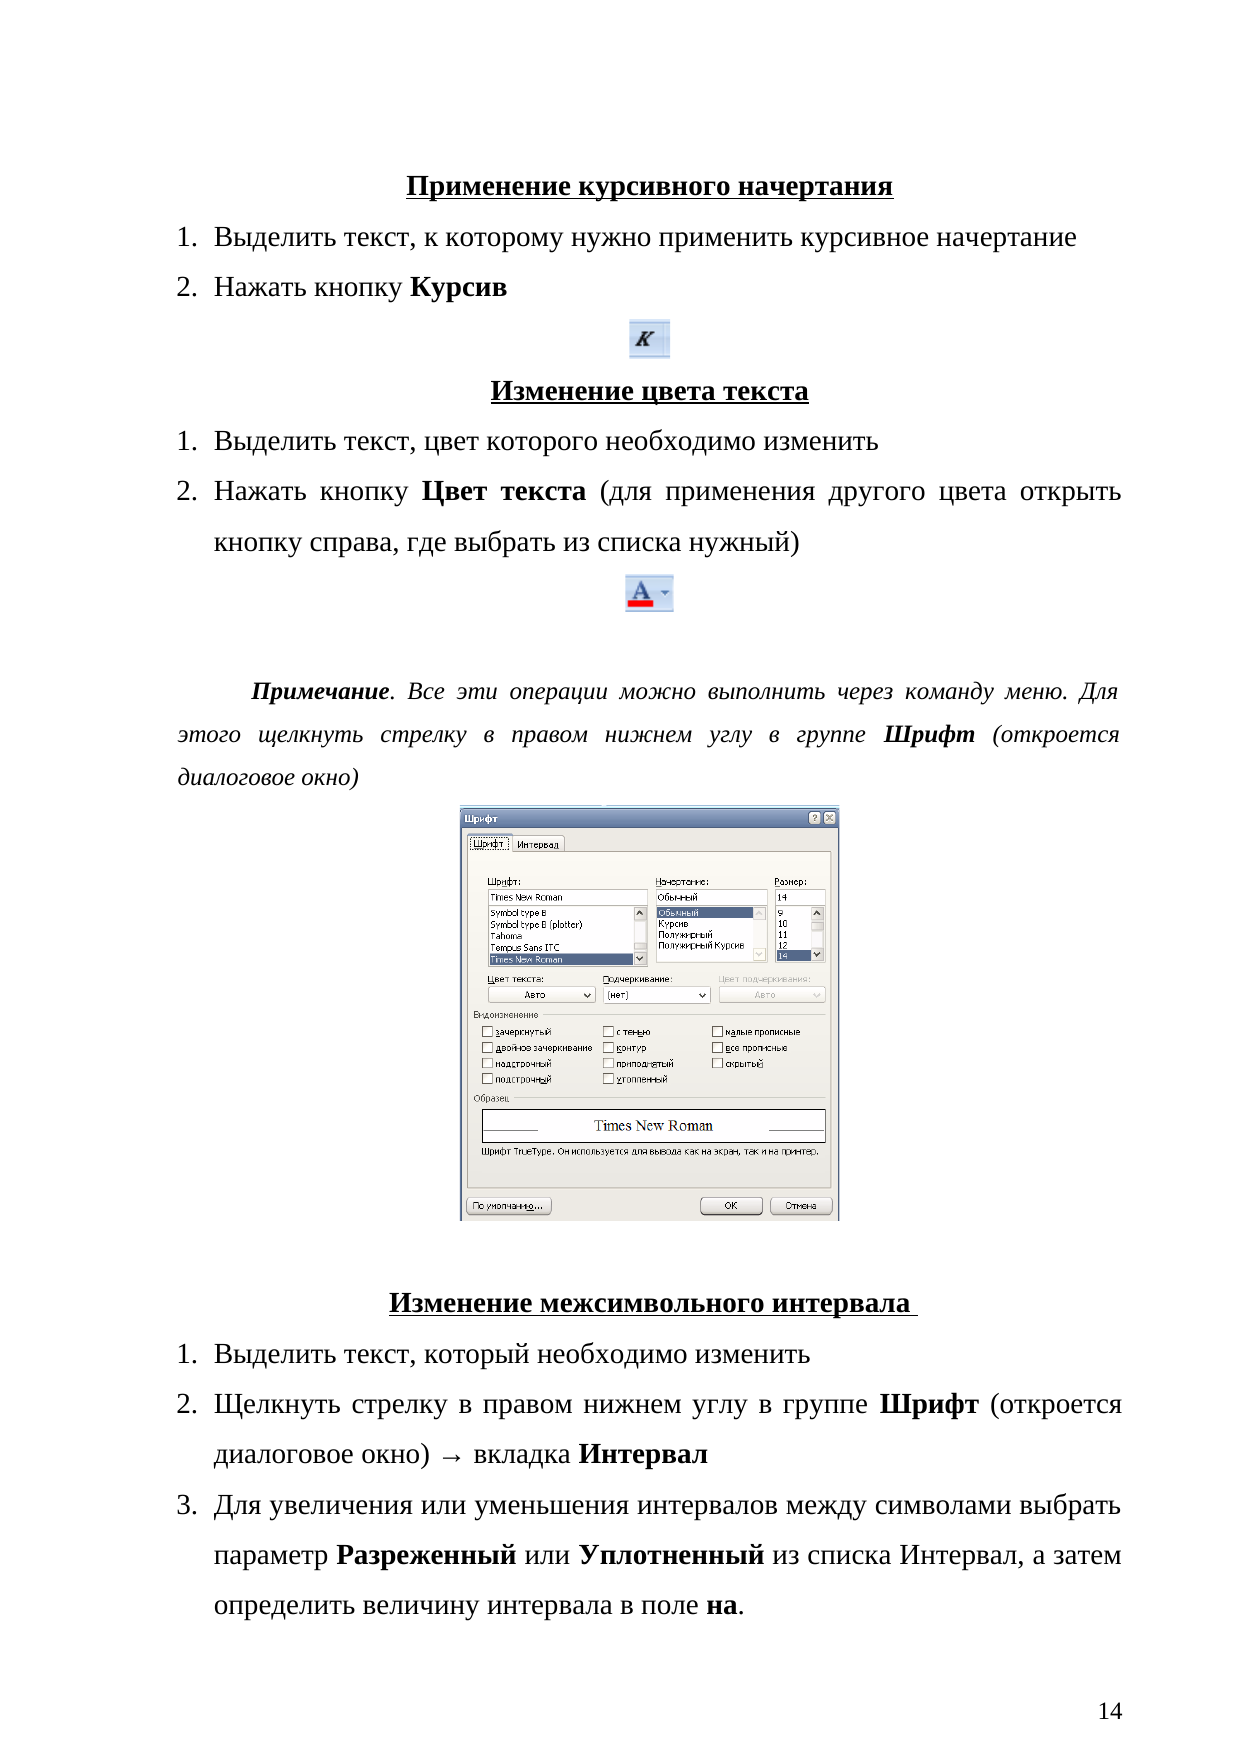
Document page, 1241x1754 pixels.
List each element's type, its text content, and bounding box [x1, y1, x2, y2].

list Применение курсивного начертания [177, 168, 1122, 202]
list Для увеличения или уменьшения интервалов между символами выбрать параметр Разреженный или Уплотненный из списка Интервал, а затем определить величину интервала в поле на. [176, 1487, 1122, 1621]
list Примечание. Все эти операции можно выполнить через команду меню. Для этого щелкнуть стрелку в правом нижнем углу в группе Шрифт (откроется диалоговое окно) [177, 676, 1122, 791]
list Выделить текст, к которому нужно применить курсивное начертание [176, 219, 1122, 252]
picture [625, 574, 674, 612]
list Изменение межсимвольного интервала [177, 1286, 1122, 1319]
list Выделить текст, цвет которого необходимо изменить [176, 423, 1122, 457]
list Нажать кнопку Курсив [176, 269, 1122, 303]
list Нажать кнопку Цвет текста (для применения другого цвета открыть кнопку справа, где выбрать из списка нужный) [176, 473, 1122, 557]
list Выделить текст, который необходимо изменить [176, 1336, 1122, 1369]
text Изменение цвета текста [177, 373, 1122, 406]
list Щелкнуть стрелку в правом нижнем углу в группе Шрифт (откроется диалоговое окно) → вкладка Интервал [176, 1386, 1122, 1470]
picture [629, 319, 671, 359]
picture [459, 805, 840, 1221]
